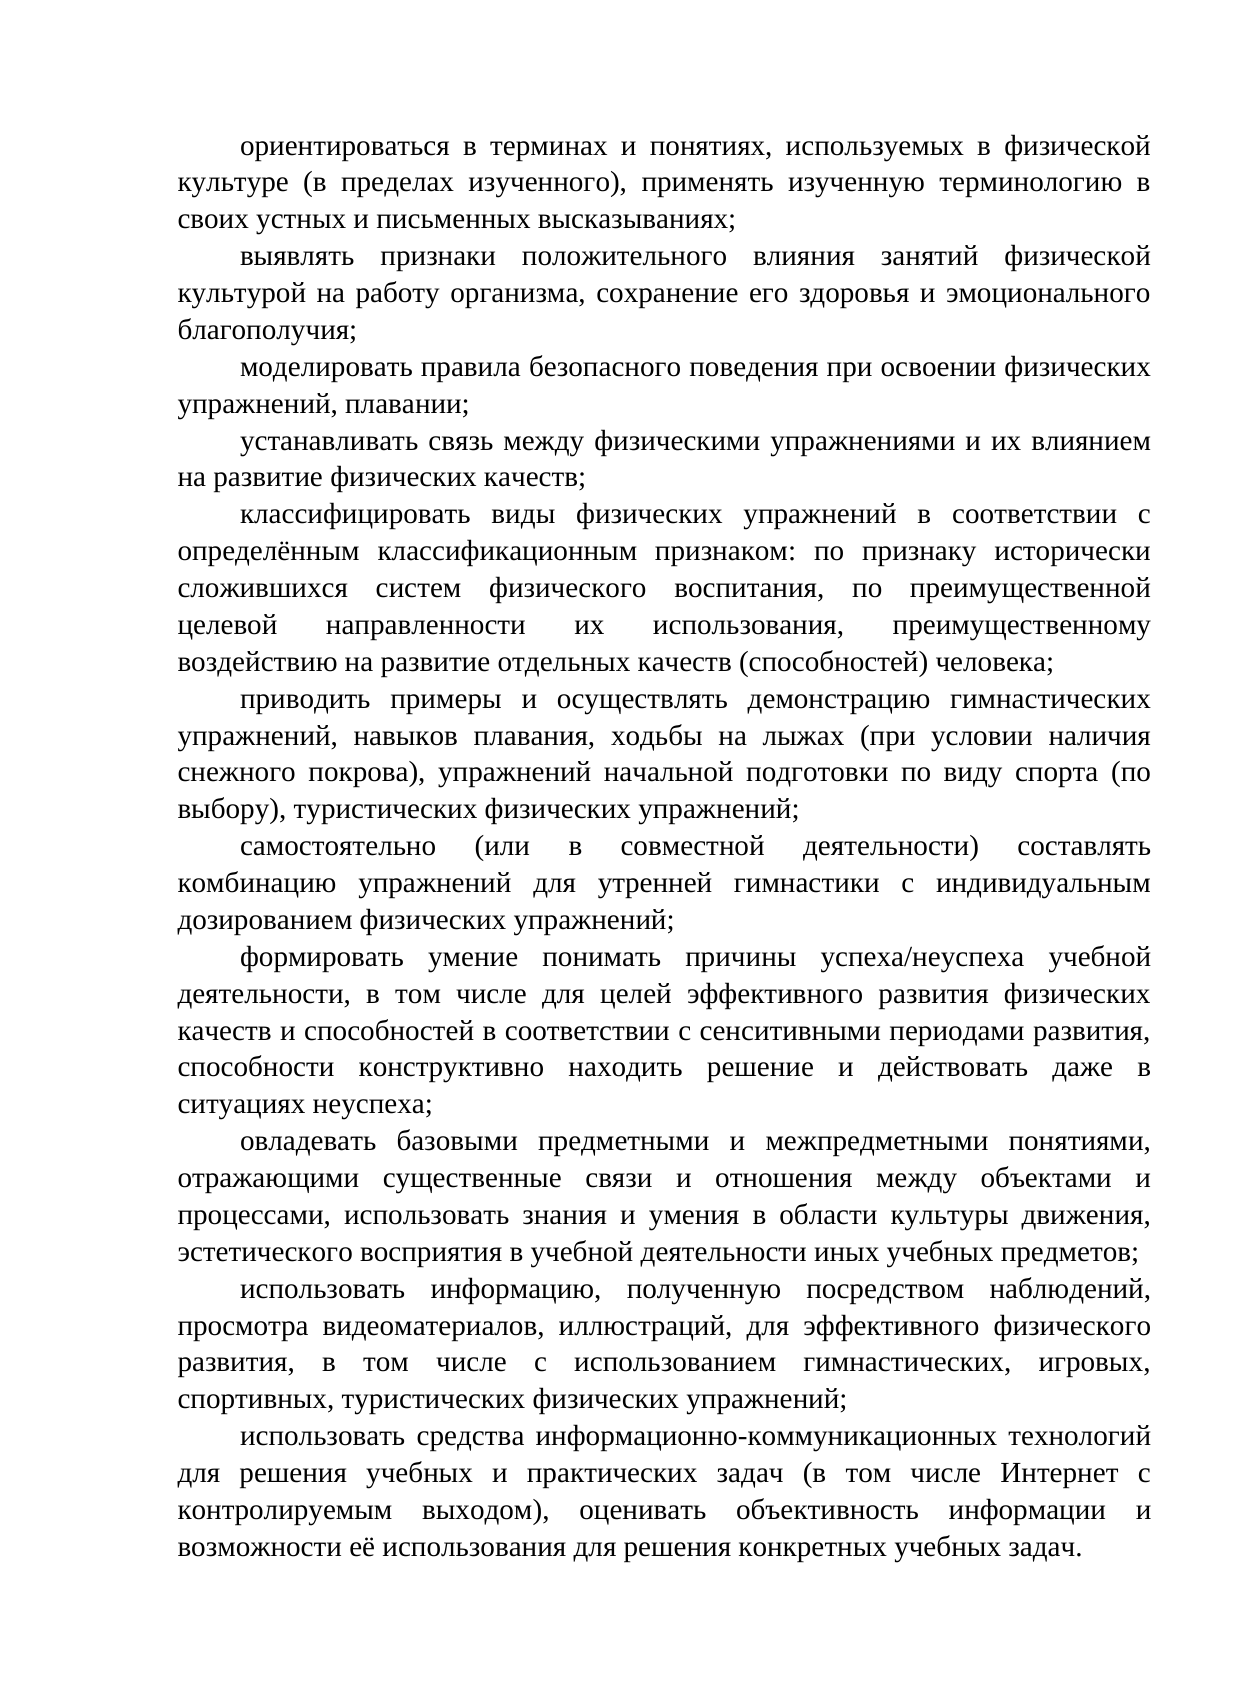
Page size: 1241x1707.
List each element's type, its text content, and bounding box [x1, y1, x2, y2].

text выявлять признаки положительного влияния занятий физической культурой на работу организма, сохранение его здоровья и эмоционального благополучия; [177, 238, 1152, 346]
text использовать средства информационно-коммуникационных технологий для решения учебных и практических задач (в том числе Интернет с контролируемым выходом), оценивать объективность информации и возможности её использования для решения конкретных учебных задач. [177, 1418, 1152, 1562]
text овладевать базовыми предметными и межпредметными понятиями, отражающими существенные связи и отношения между объектами и процессами, использовать знания и умения в области культуры движения, эстетического восприятия в учебной деятельности иных учебных предметов; [177, 1123, 1152, 1267]
text приводить примеры и осуществлять демонстрацию гимнастических упражнений, навыков плавания, ходьбы на лыжах (при условии наличия снежного покрова), упражнений начальной подготовки по виду спорта (по выбору), туристических физических упражнений; [177, 681, 1152, 825]
text моделировать правила безопасного поведения при освоении физических упражнений, плавании; [177, 349, 1152, 419]
text использовать информацию, полученную посредством наблюдений, просмотра видеоматериалов, иллюстраций, для эффективного физического развития, в том числе с использованием гимнастических, игровых, спортивных, туристических физических упражнений; [177, 1271, 1152, 1415]
text ориентироваться в терминах и понятиях, используемых в физической культуре (в пределах изученного), применять изученную терминологию в своих устных и письменных высказываниях; [177, 128, 1152, 235]
text самостоятельно (или в совместной деятельности) составлять комбинацию упражнений для утренней гимнастики с индивидуальным дозированием физических упражнений; [177, 828, 1152, 936]
text формировать умение понимать причины успеха/неуспеха учебной деятельности, в том числе для целей эффективного развития физических качеств и способностей в соответствии с сенситивными периодами развития, способности конструктивно находить решение и действовать даже в ситуациях неуспеха; [177, 939, 1152, 1120]
text устанавливать связь между физическими упражнениями и их влиянием на развитие физических качеств; [177, 423, 1152, 493]
text классифицировать виды физических упражнений в соответствии с определённым классификационным признаком: по признаку исторически сложившихся систем физического воспитания, по преимущественной целевой направленности их использования, преимущественному воздействию на развитие отдельных качеств (способностей) человека; [177, 496, 1152, 677]
